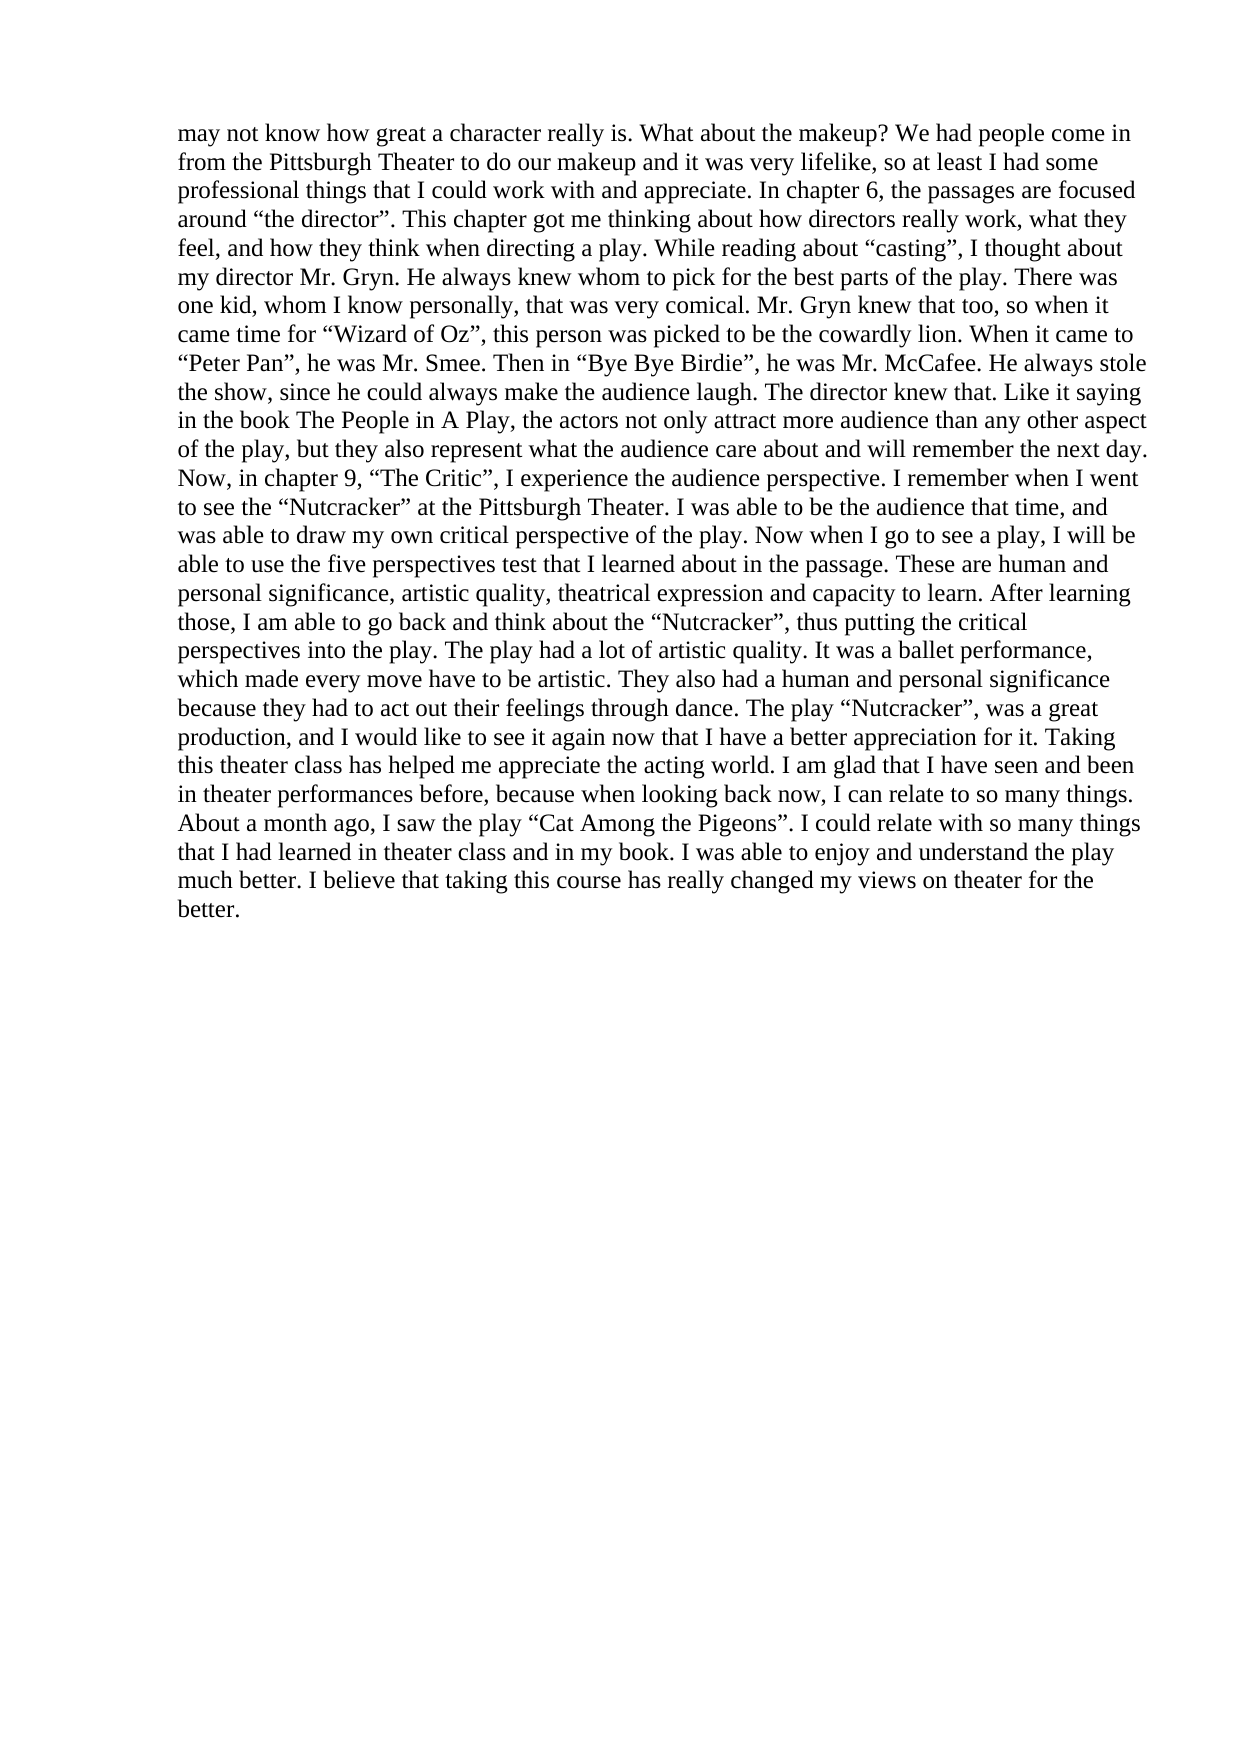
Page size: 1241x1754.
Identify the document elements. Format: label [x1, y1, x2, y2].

text [177, 118, 1152, 923]
